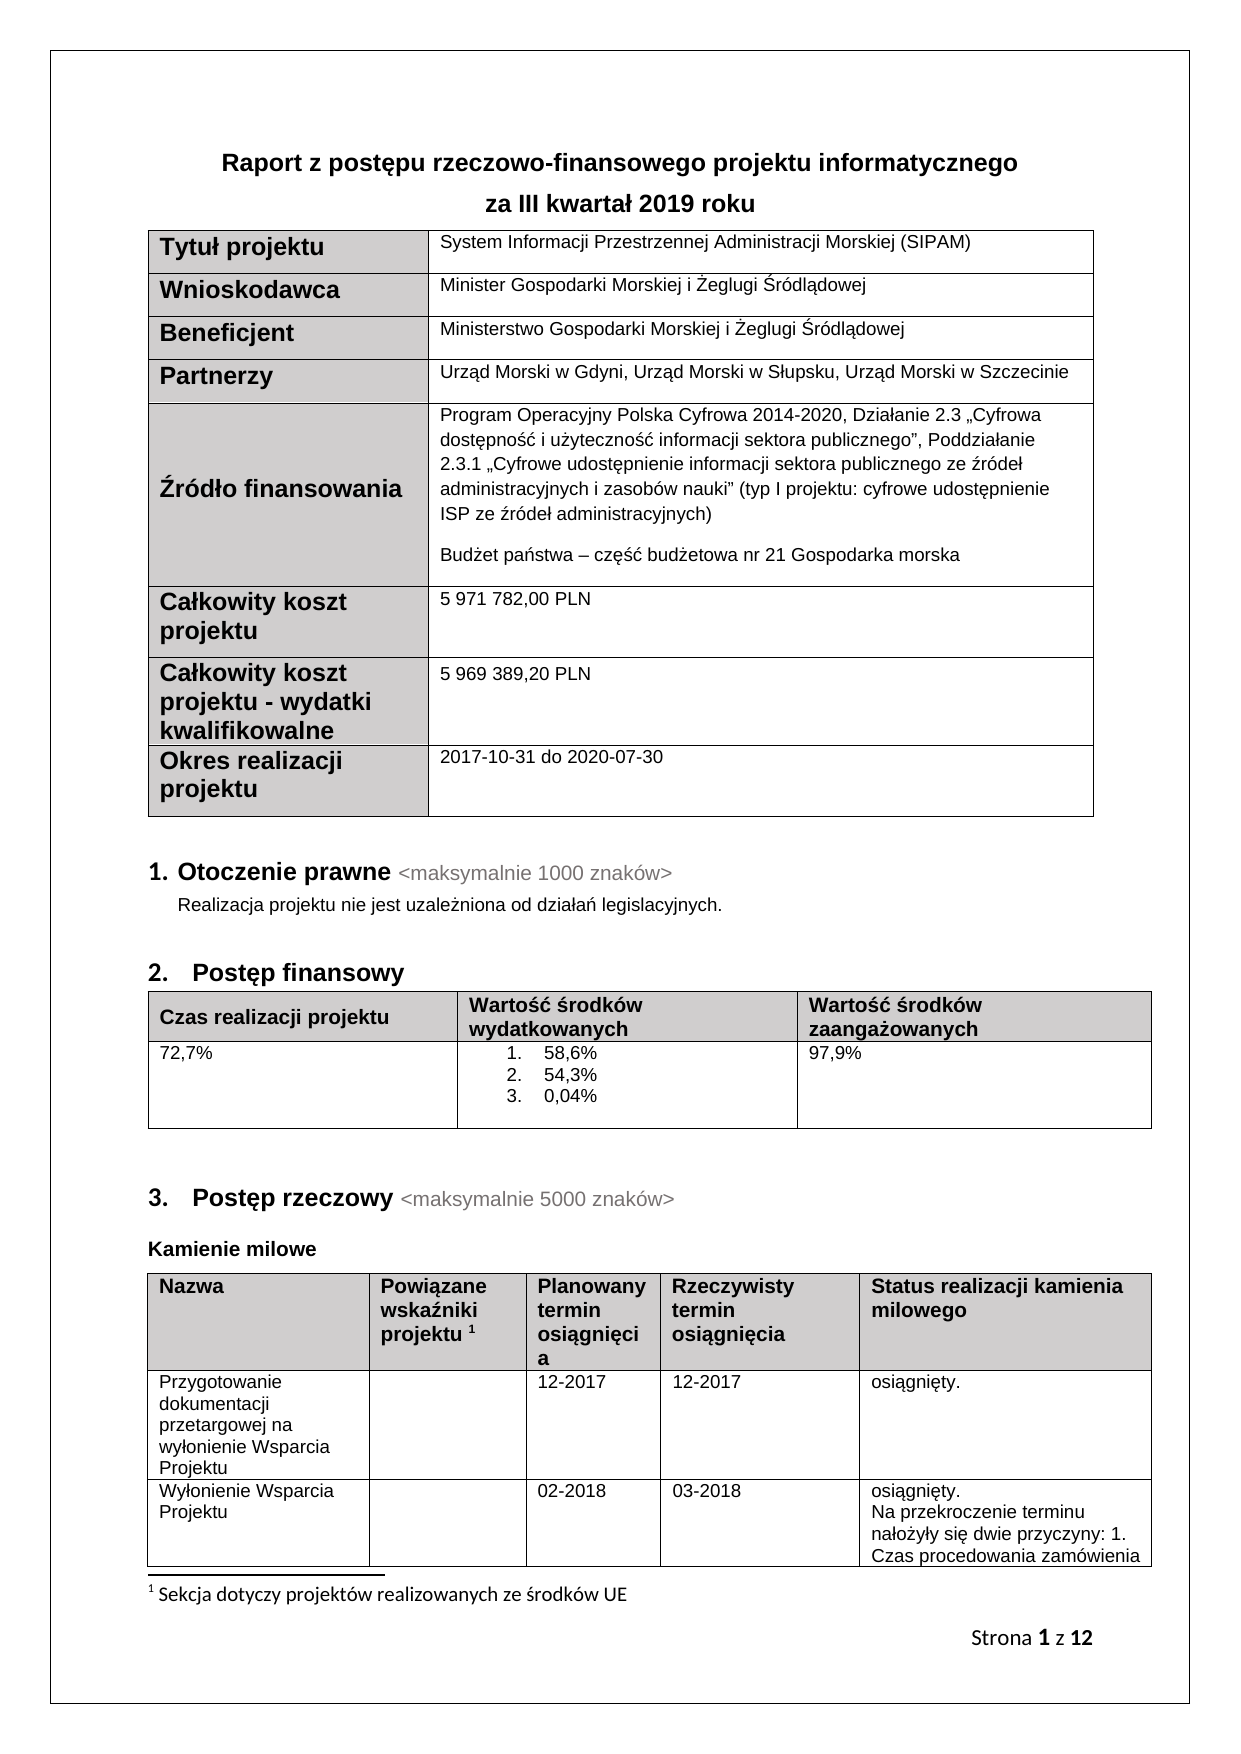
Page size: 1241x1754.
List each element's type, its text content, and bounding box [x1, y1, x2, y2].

table_header Czas realizacji projektu [149, 992, 457, 1041]
table_cell Źródło finansowania [149, 404, 428, 586]
table_cell Przygotowanie dokumentacji przetargowej na wyłonienie Wsparcia Projektu [148, 1371, 369, 1479]
subtitle Raport z postępu rzeczowo-finansowego projektu informatycznego [148, 147, 1093, 176]
table_cell Urząd Morski w Gdyni, Urząd Morski w Słupsku, Urząd Morski w Szczecinie [429, 360, 1093, 402]
table_cell Partnerzy [149, 360, 428, 402]
table_header Wartość środków zaangażowanych [798, 992, 1151, 1041]
table_cell 02-2018 [527, 1480, 660, 1566]
table_header Planowany termin osiągnięcia [527, 1274, 660, 1370]
table_cell [370, 1480, 526, 1566]
table_cell 12-2017 [527, 1371, 660, 1479]
text Kamienie milowe [148, 1237, 1093, 1261]
table_cell Program Operacyjny Polska Cyfrowa 2014-2020, Działanie 2.3 „Cyfrowa dostępność i użyteczność informacji sektora publicznego”, Poddziałanie 2.3.1 „Cyfrowe udostępnienie informacji sektora publicznego ze źródeł administracyjnych i zasobów nauki” (typ I projektu: cyfrowe udostępnienie ISP ze źródeł administracyjnych) Budżet państwa – część budżetowa nr 21 Gospodarka morska [429, 404, 1093, 586]
table_cell Ministerstwo Gospodarki Morskiej i Żeglugi Śródlądowej [429, 317, 1093, 359]
table_cell 03-2018 [661, 1480, 859, 1566]
table_cell Minister Gospodarki Morskiej i Żeglugi Śródlądowej [429, 274, 1093, 316]
table_cell Okres realizacji projektu [149, 746, 428, 816]
table_header Nazwa [148, 1274, 369, 1370]
table_cell 97,9% [798, 1042, 1151, 1128]
table_cell Całkowity koszt projektu - wydatki kwalifikowalne [149, 658, 428, 744]
table_header Rzeczywisty termin osiągnięcia [661, 1274, 859, 1370]
table_cell Wnioskodawca [149, 274, 428, 316]
table_cell [429, 658, 1093, 744]
table_cell Całkowity koszt projektu [149, 587, 428, 657]
table_cell 2017-10-31 do 2020-07-30 [429, 746, 1093, 816]
subtitle za III kwartał 2019 roku [148, 189, 1093, 217]
table_cell 12-2017 [661, 1371, 859, 1479]
table_cell [370, 1371, 526, 1479]
subtitle Postęp finansowy [148, 955, 1093, 988]
table_cell Wyłonienie Wsparcia Projektu [148, 1480, 369, 1566]
table_cell Beneficjent [149, 317, 428, 359]
table_header Status realizacji kamienia milowego [860, 1274, 1151, 1370]
subtitle Postęp rzeczowy <maksymalnie 5000 znaków> [148, 1180, 1093, 1213]
table_header System Informacji Przestrzennej Administracji Morskiej (SIPAM) [429, 231, 1093, 273]
table_cell osiągnięty. [860, 1371, 1151, 1479]
table_cell 72,7% [149, 1042, 457, 1128]
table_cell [860, 1480, 1151, 1566]
subtitle Otoczenie prawne <maksymalnie 1000 znaków> [148, 854, 1063, 887]
subtitle Realizacja projektu nie jest uzależniona od działań legislacyjnych. [148, 894, 1093, 916]
table_cell 58,6% 54,3% 0,04% [458, 1042, 797, 1128]
table_header Powiązane wskaźniki projektu [370, 1274, 526, 1370]
table_header Wartość środków wydatkowanych [458, 992, 797, 1041]
table_cell 5 971 782,00 PLN [429, 587, 1093, 657]
table_header Tytuł projektu [149, 231, 428, 273]
